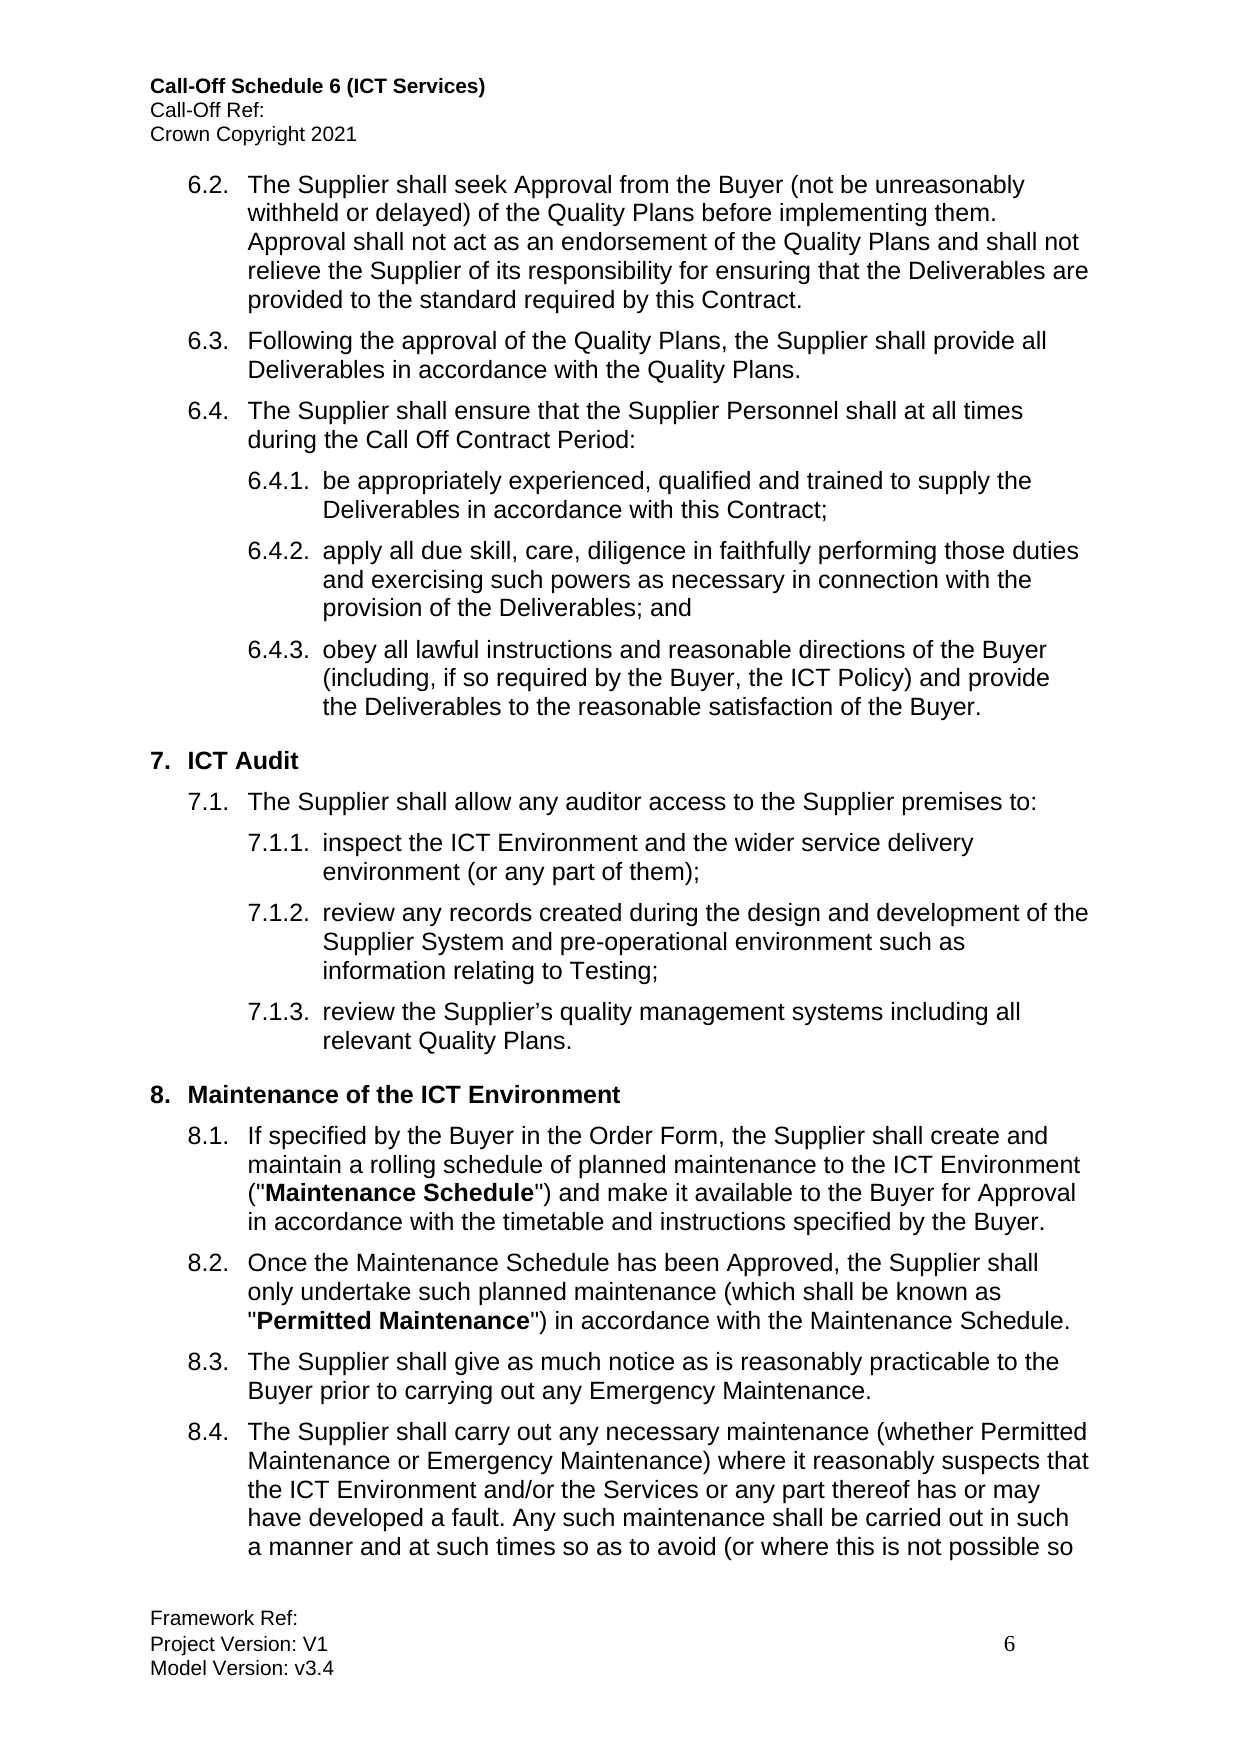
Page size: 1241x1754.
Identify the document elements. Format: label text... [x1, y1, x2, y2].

list ICT Audit [150, 746, 1090, 775]
list obey all lawful instructions and reasonable directions of the Buyer (including, if so required by the Buyer, the ICT Policy) and provide the Deliverables to the reasonable satisfaction of the Buyer. [247, 635, 1090, 721]
list inspect the ICT Environment and the wider service delivery environment (or any part of them); [247, 828, 1090, 886]
list If specified by the Buyer in the Order Form, the Supplier shall create and maintain a rolling schedule of planned maintenance to the ICT Environment ("Maintenance Schedule") and make it available to the Buyer for Approval in accordance with the timetable and instructions specified by the Buyer. [187, 1121, 1090, 1236]
list The Supplier shall seek Approval from the Buyer (not be unreasonably withheld or delayed) of the Quality Plans before implementing them. Approval shall not act as an endorsement of the Quality Plans and shall not relieve the Supplier of its responsibility for ensuring that the Deliverables are provided to the standard required by this Contract. [187, 170, 1090, 313]
list apply all due skill, care, diligence in faithfully performing those duties and exercising such powers as necessary in connection with the provision of the Deliverables; and [247, 536, 1090, 622]
list The Supplier shall ensure that the Supplier Personnel shall at all times during the Call Off Contract Period: [187, 396, 1090, 453]
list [187, 1417, 1090, 1561]
list Maintenance of the ICT Environment [150, 1080, 1090, 1108]
list The Supplier shall give as much notice as is reasonably practicable to the Buyer prior to carrying out any Emergency Maintenance. [187, 1347, 1090, 1405]
list Following the approval of the Quality Plans, the Supplier shall provide all Deliverables in accordance with the Quality Plans. [187, 326, 1090, 383]
list review any records created during the design and development of the Supplier System and pre-operational environment such as information relating to Testing; [247, 898, 1090, 985]
list be appropriately experienced, qualified and trained to supply the Deliverables in accordance with this Contract; [247, 466, 1090, 523]
list The Supplier shall allow any auditor access to the Supplier premises to: [187, 787, 1090, 816]
list Once the Maintenance Schedule has been Approved, the Supplier shall only undertake such planned maintenance (which shall be known as "Permitted Maintenance") in accordance with the Maintenance Schedule. [187, 1248, 1090, 1335]
list review the Supplier’s quality management systems including all relevant Quality Plans. [247, 997, 1090, 1055]
